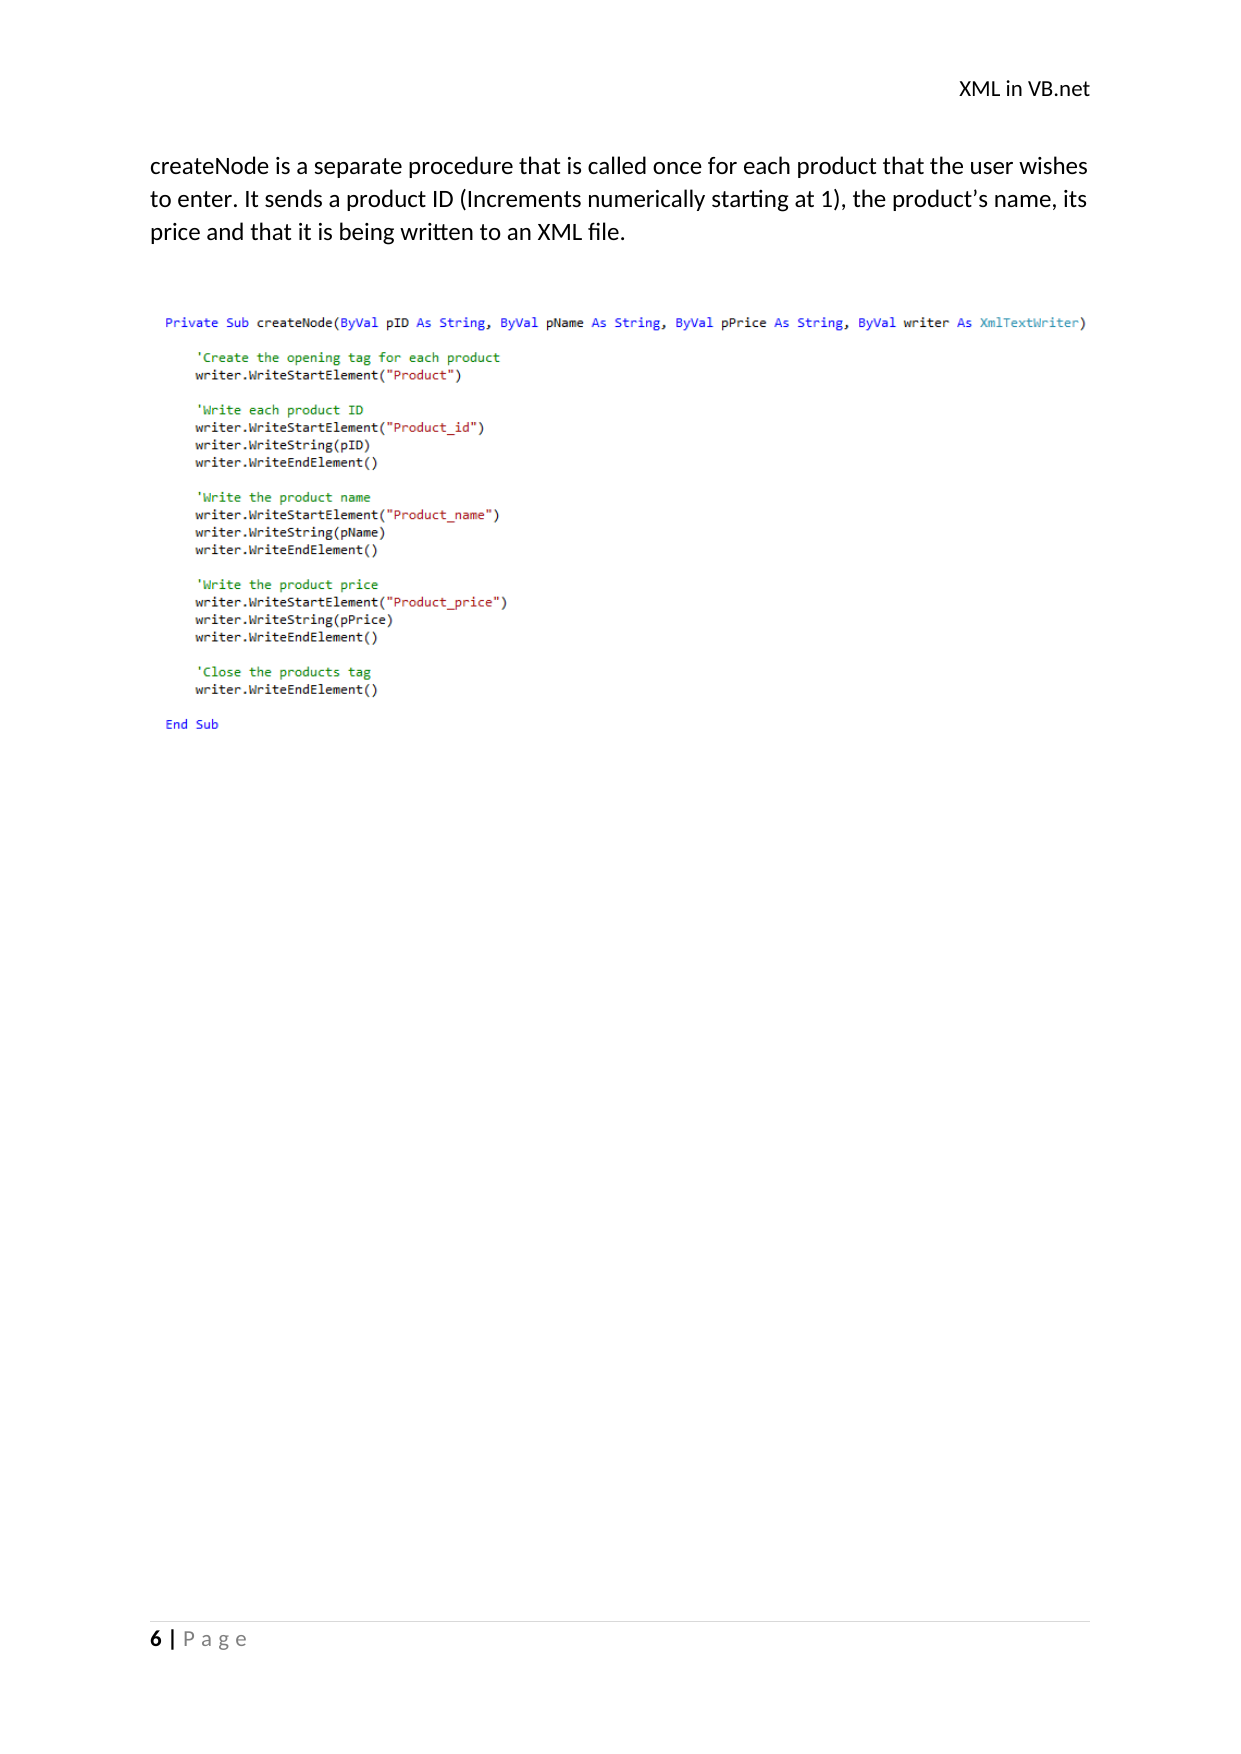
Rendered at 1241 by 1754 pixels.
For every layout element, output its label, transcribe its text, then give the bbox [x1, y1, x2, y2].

text createNode is a separate procedure that is called once for each product that the user wishes to enter. It sends a product ID (Increments numerically starting at 1), the product’s name, its price and that it is being written to an XML file. [150, 150, 1090, 246]
picture [150, 315, 1091, 731]
